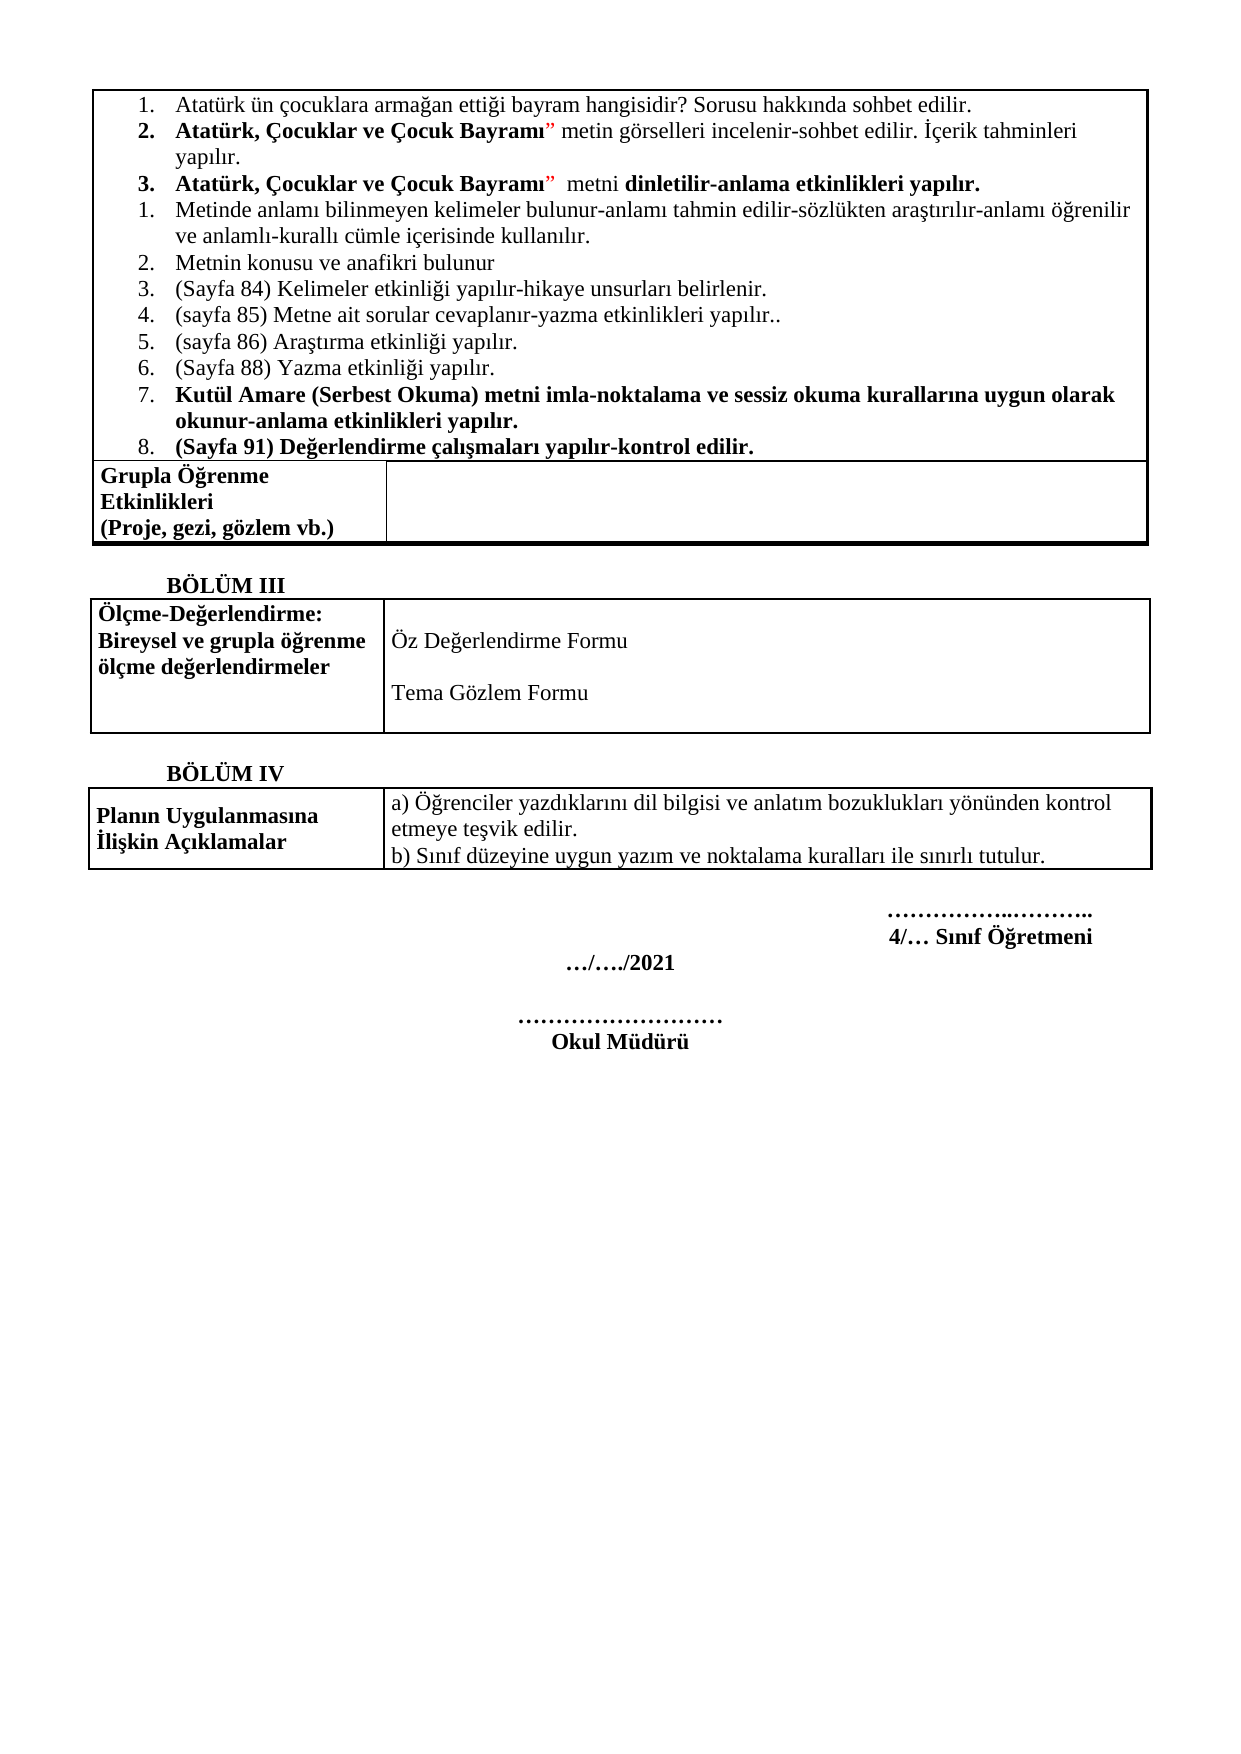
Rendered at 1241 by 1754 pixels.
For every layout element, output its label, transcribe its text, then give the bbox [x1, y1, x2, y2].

text 4/… Sınıf Öğretmeni [148, 923, 1092, 949]
table_header Planın Uygulanmasına İlişkin Açıklamalar [90, 789, 383, 868]
table_header Öz Değerlendirme Formu Tema Gözlem Formu [385, 600, 1149, 732]
text …/…./2021 [148, 949, 1092, 976]
subtitle BÖLÜM IV [148, 761, 1092, 787]
subtitle BÖLÜM III [148, 572, 1092, 598]
text Okul Müdürü [148, 1028, 1092, 1054]
text ……………..……….. [148, 896, 1092, 923]
table_cell [387, 462, 1146, 541]
table_header a) Öğrenciler yazdıklarını dil bilgisi ve anlatım bozuklukları yönünden kontrol etmeye teşvik edilir. b) Sınıf düzeyine uygun yazım ve noktalama kuralları ile sınırlı tutulur. [385, 789, 1150, 868]
table_header Ölçme-Değerlendirme: Bireysel ve grupla öğrenme ölçme değerlendirmeler [92, 600, 383, 732]
table_cell Atatürk ün çocuklara armağan ettiği bayram hangisidir? Sorusu hakkında sohbet edilir. Atatürk, Çocuklar ve Çocuk Bayramı” metin görselleri incelenir-sohbet edilir. İçerik tahminleri yapılır. Atatürk, Çocuklar ve Çocuk Bayramı” metni dinletilir-anlama etkinlikleri yapılır. Metinde anlamı bilinmeyen kelimeler bulunur-anlamı tahmin edilir-sözlükten araştırılır-anlamı öğrenilir ve anlamlı-kurallı cümle içerisinde kullanılır. Metnin konusu ve anafikri bulunur (Sayfa 84) Kelimeler etkinliği yapılır-hikaye unsurları belirlenir. (sayfa 85) Metne ait sorular cevaplanır-yazma etkinlikleri yapılır.. (sayfa 86) Araştırma etkinliği yapılır. (Sayfa 88) Yazma etkinliği yapılır. Kutül Amare (Serbest Okuma) metni imla-noktalama ve sessiz okuma kurallarına uygun olarak okunur-anlama etkinlikleri yapılır. (Sayfa 91) Değerlendirme çalışmaları yapılır-kontrol edilir. [94, 91, 1146, 460]
table_cell Grupla Öğrenme Etkinlikleri (Proje, gezi, gözlem vb.) [94, 461, 386, 541]
text ……………………… [148, 1002, 1092, 1028]
